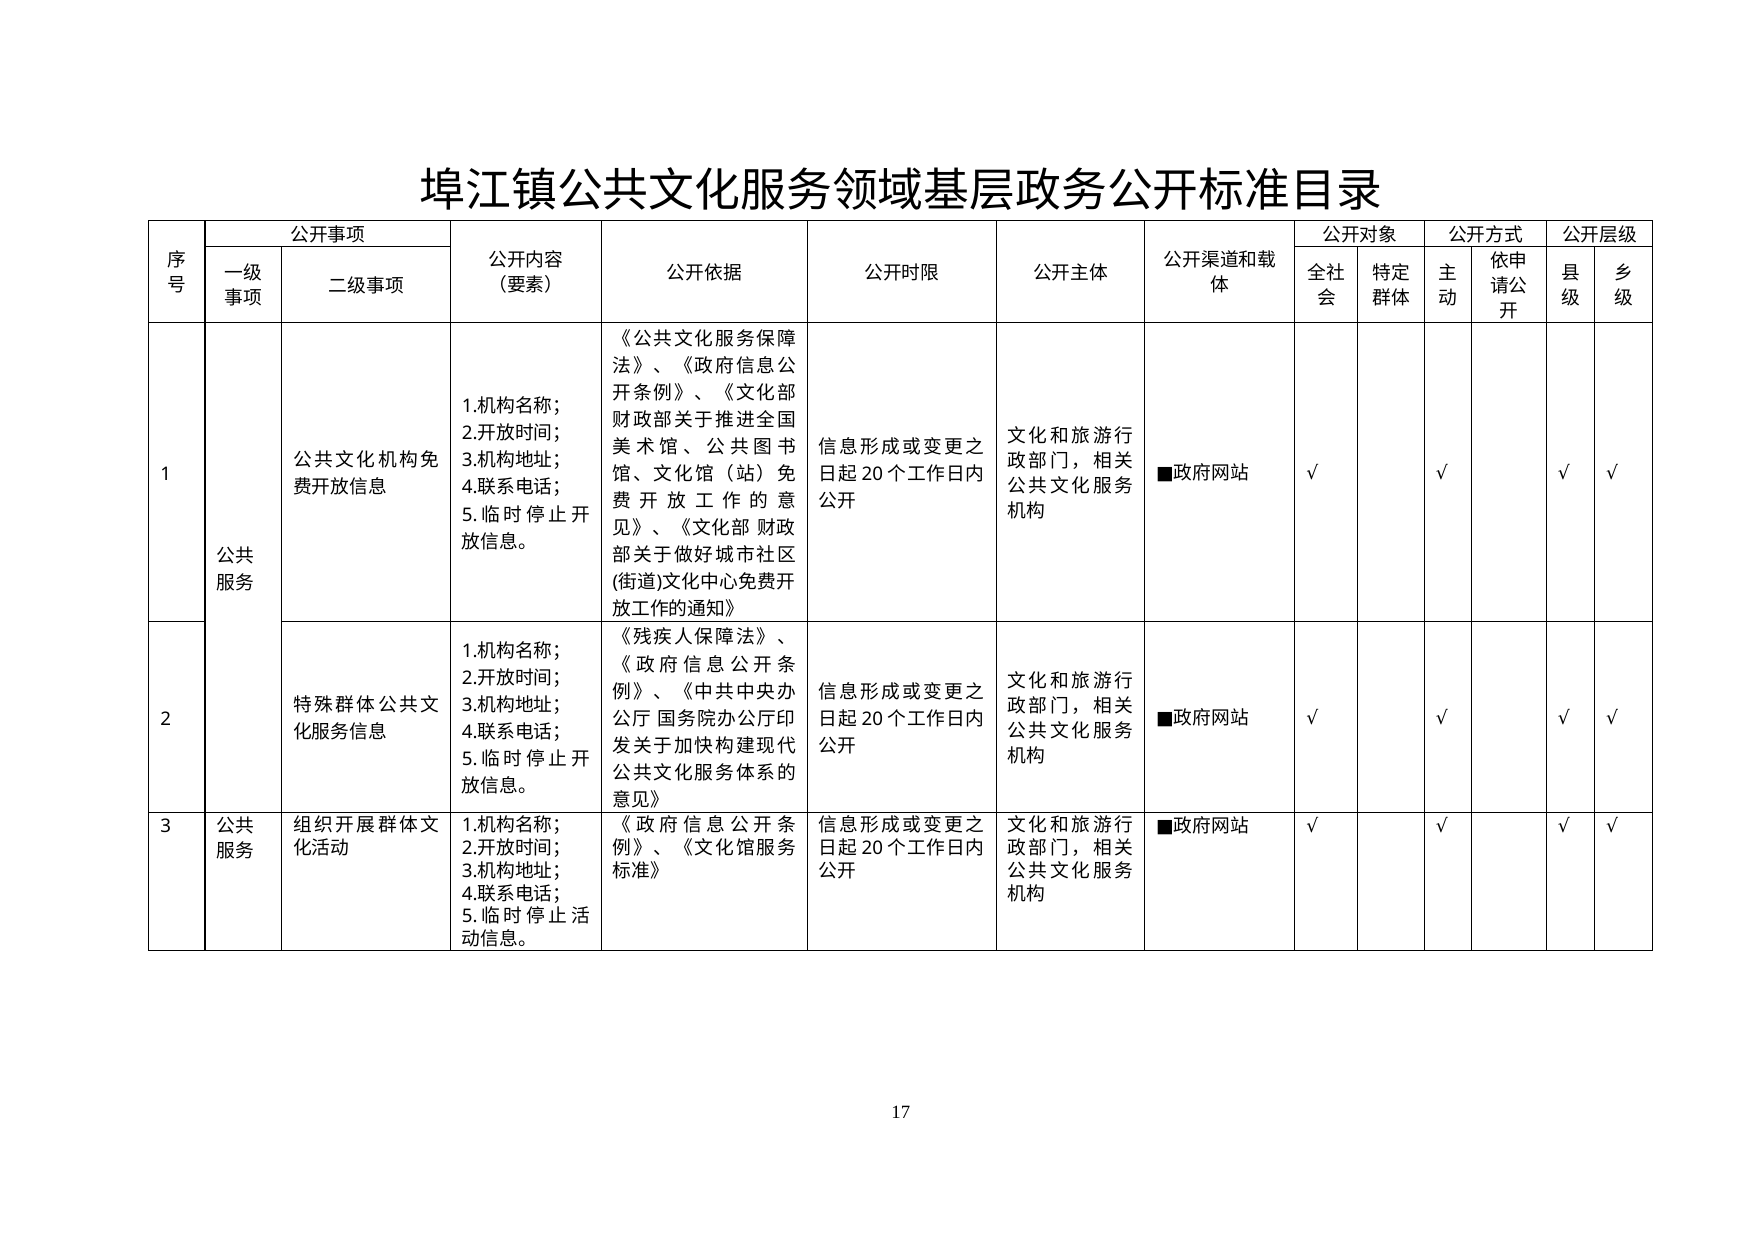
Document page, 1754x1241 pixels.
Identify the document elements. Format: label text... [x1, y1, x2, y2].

table_cell √ [1595, 813, 1652, 950]
table_cell √ [1295, 813, 1357, 950]
table_cell 3 [149, 813, 204, 950]
table_cell 特殊群体公共文化服务信息 [282, 622, 450, 812]
table_header 公开对象 [1295, 221, 1424, 246]
table_cell 文化和旅游行政部门，相关公共文化服务机构 [997, 813, 1144, 950]
table_cell √ [1595, 323, 1652, 621]
table_cell √ [1547, 323, 1594, 621]
table_cell 1 [149, 323, 204, 621]
table_cell 1.机构名称； 2.开放时间； 3.机构地址； 4.联系电话； 5.临时停止开放信息。 [451, 622, 601, 812]
table_header 公开方式 [1425, 221, 1546, 246]
table_cell ■政府网站 [1145, 622, 1294, 812]
table_header 公开时限 [808, 221, 996, 322]
table_cell 信息形成或变更之日起20个工作日内公开 [808, 323, 996, 621]
table_cell 二级事项 [282, 247, 450, 322]
table_cell [1472, 813, 1546, 950]
table_header 公开依据 [602, 221, 807, 322]
table_cell [1358, 622, 1424, 812]
table_header 公开渠道和载体 [1145, 221, 1294, 322]
table_cell [1472, 622, 1546, 812]
table_cell [1472, 323, 1546, 621]
table_cell 文化和旅游行政部门，相关公共文化服务机构 [997, 323, 1144, 621]
table_cell 《残疾人保障法》、《政府信息公开条例》、《中共中央办公厅 国务院办公厅印发关于加快构建现代公共文化服务体系的意见》 [602, 622, 807, 812]
table_cell 公共文化机构免费开放信息 [282, 323, 450, 621]
table_cell √ [1547, 622, 1594, 812]
table_cell [1358, 813, 1424, 950]
table_cell √ [1425, 323, 1471, 621]
table_cell √ [1595, 622, 1652, 812]
table_cell ■政府网站 [1145, 323, 1294, 621]
table_header 公开事项 [206, 221, 450, 246]
table_cell ■政府网站 [1145, 813, 1294, 950]
table_header 公开主体 [997, 221, 1144, 322]
table_cell 2 [149, 622, 204, 812]
table_cell 1.机构名称； 2.开放时间； 3.机构地址； 4.联系电话； 5.临时停止活动信息。 [451, 813, 601, 950]
table_header 公开层级 [1547, 221, 1652, 246]
table_cell 1.机构名称； 2.开放时间； 3.机构地址； 4.联系电话； 5.临时停止开放信息。 [451, 323, 601, 621]
table_cell √ [1547, 813, 1594, 950]
table_cell 文化和旅游行政部门，相关公共文化服务机构 [997, 622, 1144, 812]
table_cell 特定群体 [1358, 247, 1424, 322]
table_header 公开内容 （要素） [451, 221, 601, 322]
table_cell √ [1425, 622, 1471, 812]
table_cell 全社会 [1295, 247, 1357, 322]
table_cell 《公共文化服务保障法》、《政府信息公开条例》、《文化部 财政部关于推进全国美术馆、公共图书馆、文化馆（站）免费开放工作的意见》、《文化部 财政部关于做好城市社区(街道)文化中心免费开放工作的通知》 [602, 323, 807, 621]
text 埠江镇公共文化服务领域基层政务公开标准目录 [177, 153, 1624, 220]
table_cell 《政府信息公开条例》、《文化馆服务标准》 [602, 813, 807, 950]
table_cell 一级事项 [206, 247, 281, 322]
table_header 序号 [149, 221, 204, 322]
table_cell √ [1425, 813, 1471, 950]
table_cell 公共 服务 [206, 813, 281, 950]
table_cell 县级 [1547, 247, 1594, 322]
table_cell √ [1295, 323, 1357, 621]
table_cell 信息形成或变更之日起20个工作日内公开 [808, 813, 996, 950]
table_cell 公共 服务 [206, 323, 281, 812]
table_cell 依申请公开 [1472, 247, 1546, 322]
table_cell √ [1295, 622, 1357, 812]
table_cell [1358, 323, 1424, 621]
table_cell 主动 [1425, 247, 1471, 322]
table_cell 组织开展群体文化活动 [282, 813, 450, 950]
table_cell 乡级 [1595, 247, 1652, 322]
table_cell 信息形成或变更之日起20个工作日内公开 [808, 622, 996, 812]
